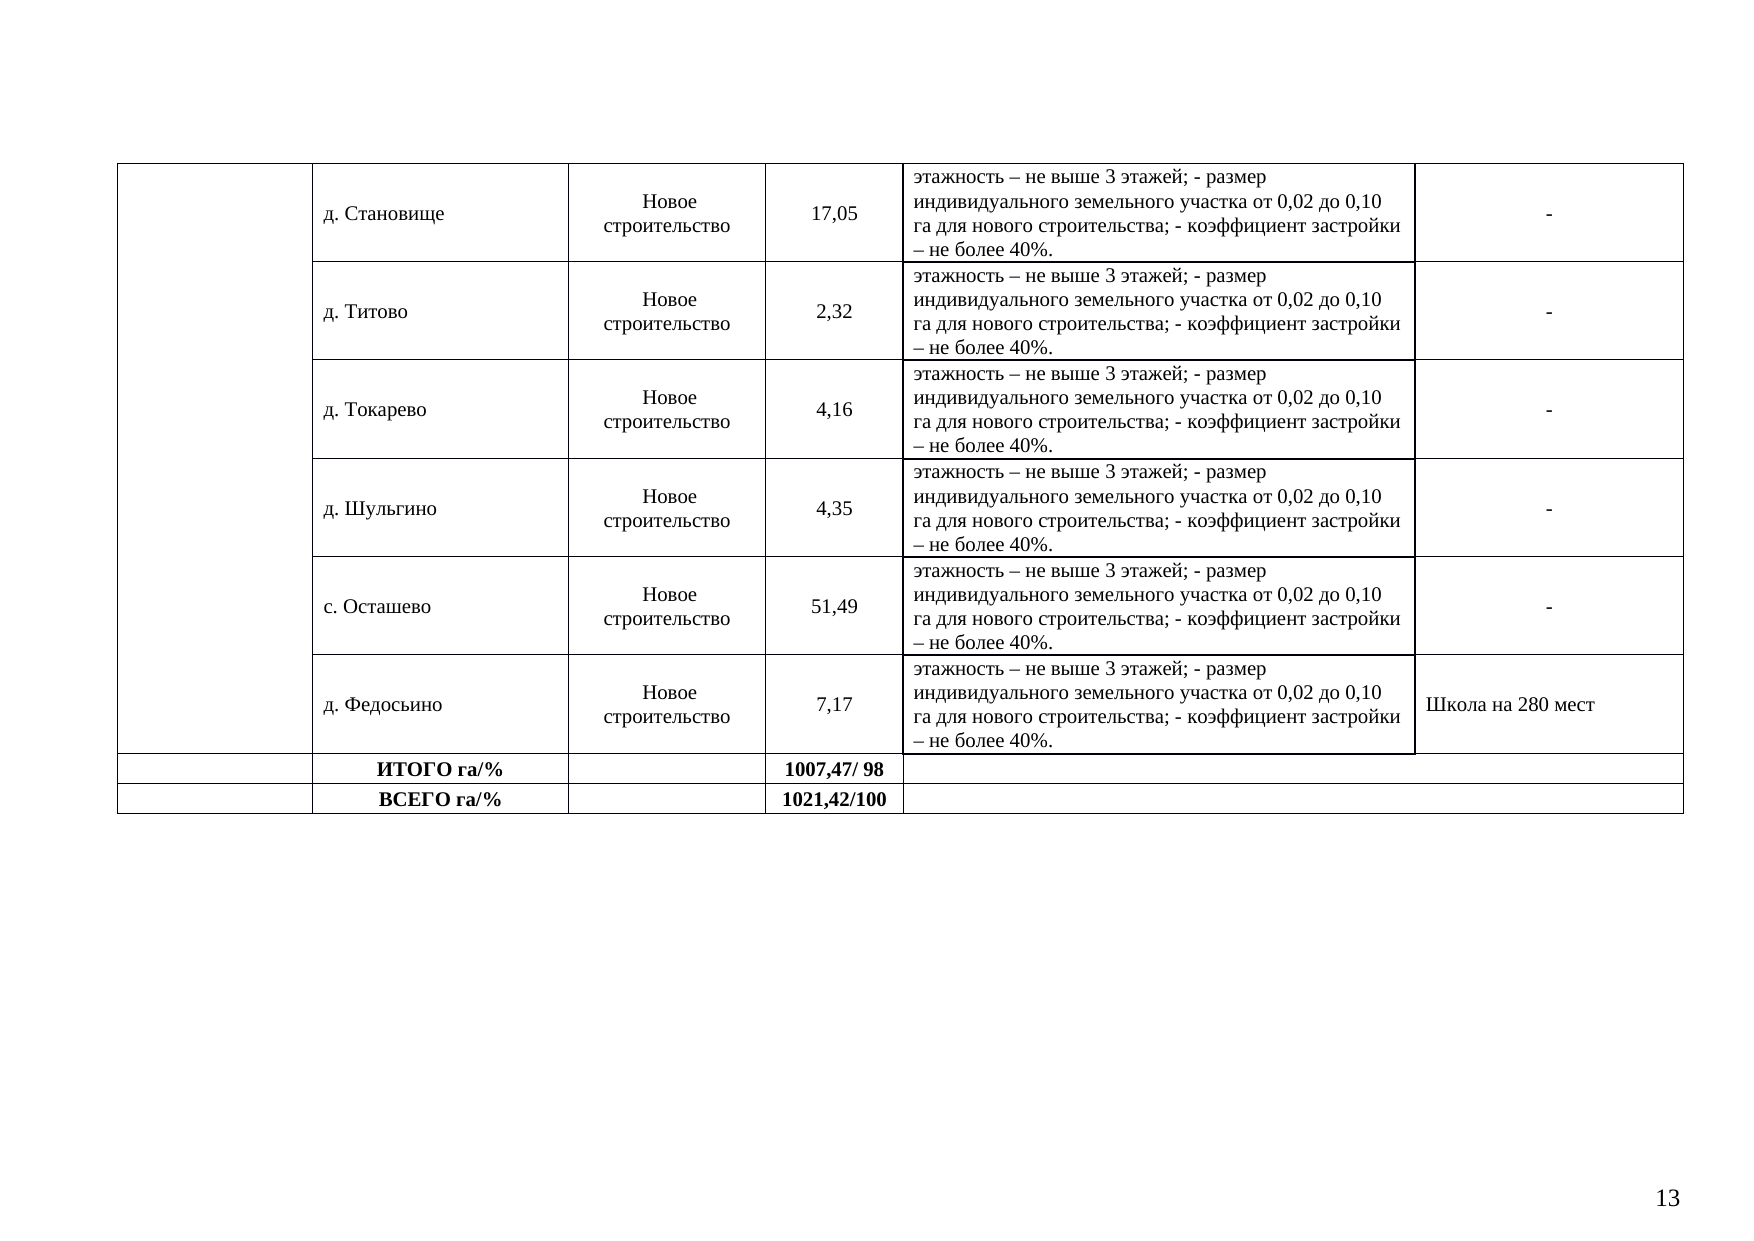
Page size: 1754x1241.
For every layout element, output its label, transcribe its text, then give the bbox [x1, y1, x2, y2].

table_cell д. Титово [313, 262, 568, 359]
table_cell 17,05 [766, 164, 902, 261]
table_cell Новое строительство [569, 557, 765, 654]
table_cell д. Становище [313, 164, 568, 261]
table_cell 1021,42/100 [766, 784, 903, 813]
table_cell [118, 754, 312, 783]
table_cell Школа на 280 мест [1416, 655, 1683, 752]
table_cell - [1416, 360, 1683, 457]
table_cell д. Токарево [313, 360, 568, 457]
table_cell - [1416, 557, 1683, 654]
table_cell - [1416, 262, 1683, 359]
table_cell 4,35 [766, 459, 902, 556]
table_cell - [1416, 164, 1683, 261]
table_cell 4,16 [766, 360, 902, 457]
table_cell д. Федосьино [313, 655, 568, 752]
table_cell [904, 754, 1683, 783]
table_cell д. Шульгино [313, 459, 568, 556]
table_cell с. Осташево [313, 557, 568, 654]
table_cell Новое строительство [569, 262, 765, 359]
table_cell [118, 784, 312, 813]
table_cell [569, 784, 765, 813]
table_cell 7,17 [766, 655, 902, 752]
table_cell Новое строительство [569, 655, 765, 752]
table_cell ВСЕГО га/% [313, 784, 568, 813]
table_cell Новое строительство [569, 360, 765, 457]
table_cell 51,49 [766, 557, 902, 654]
table_cell Новое строительство [569, 459, 765, 556]
table_cell Новое строительство [569, 164, 765, 261]
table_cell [904, 164, 1414, 261]
table_cell [904, 784, 1683, 813]
table_cell [569, 754, 765, 783]
table_cell 1007,47/ 98 [766, 754, 903, 783]
table_cell 2,32 [766, 262, 902, 359]
table_cell ИТОГО га/% [313, 754, 568, 783]
table_cell - [1416, 459, 1683, 556]
